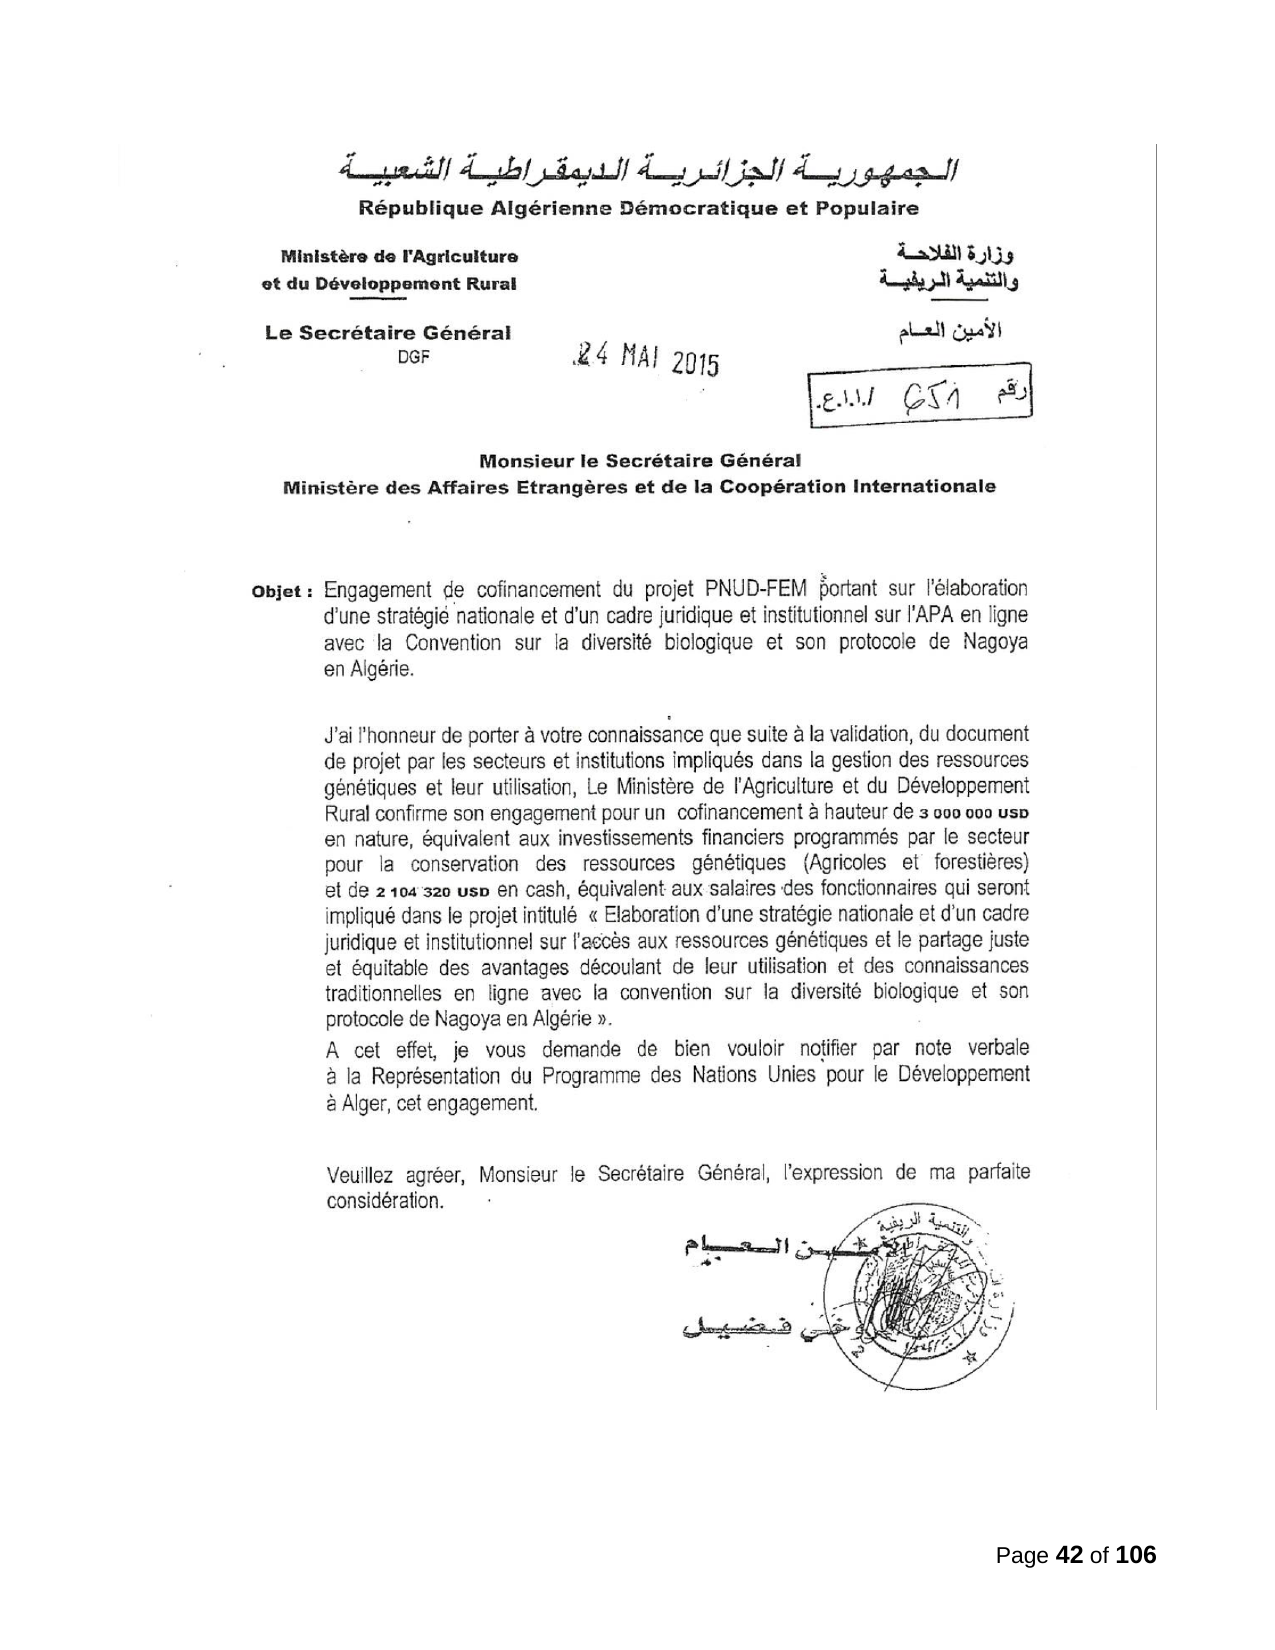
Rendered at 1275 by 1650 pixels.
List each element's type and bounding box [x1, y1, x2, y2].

picture [118, 144, 1157, 1410]
